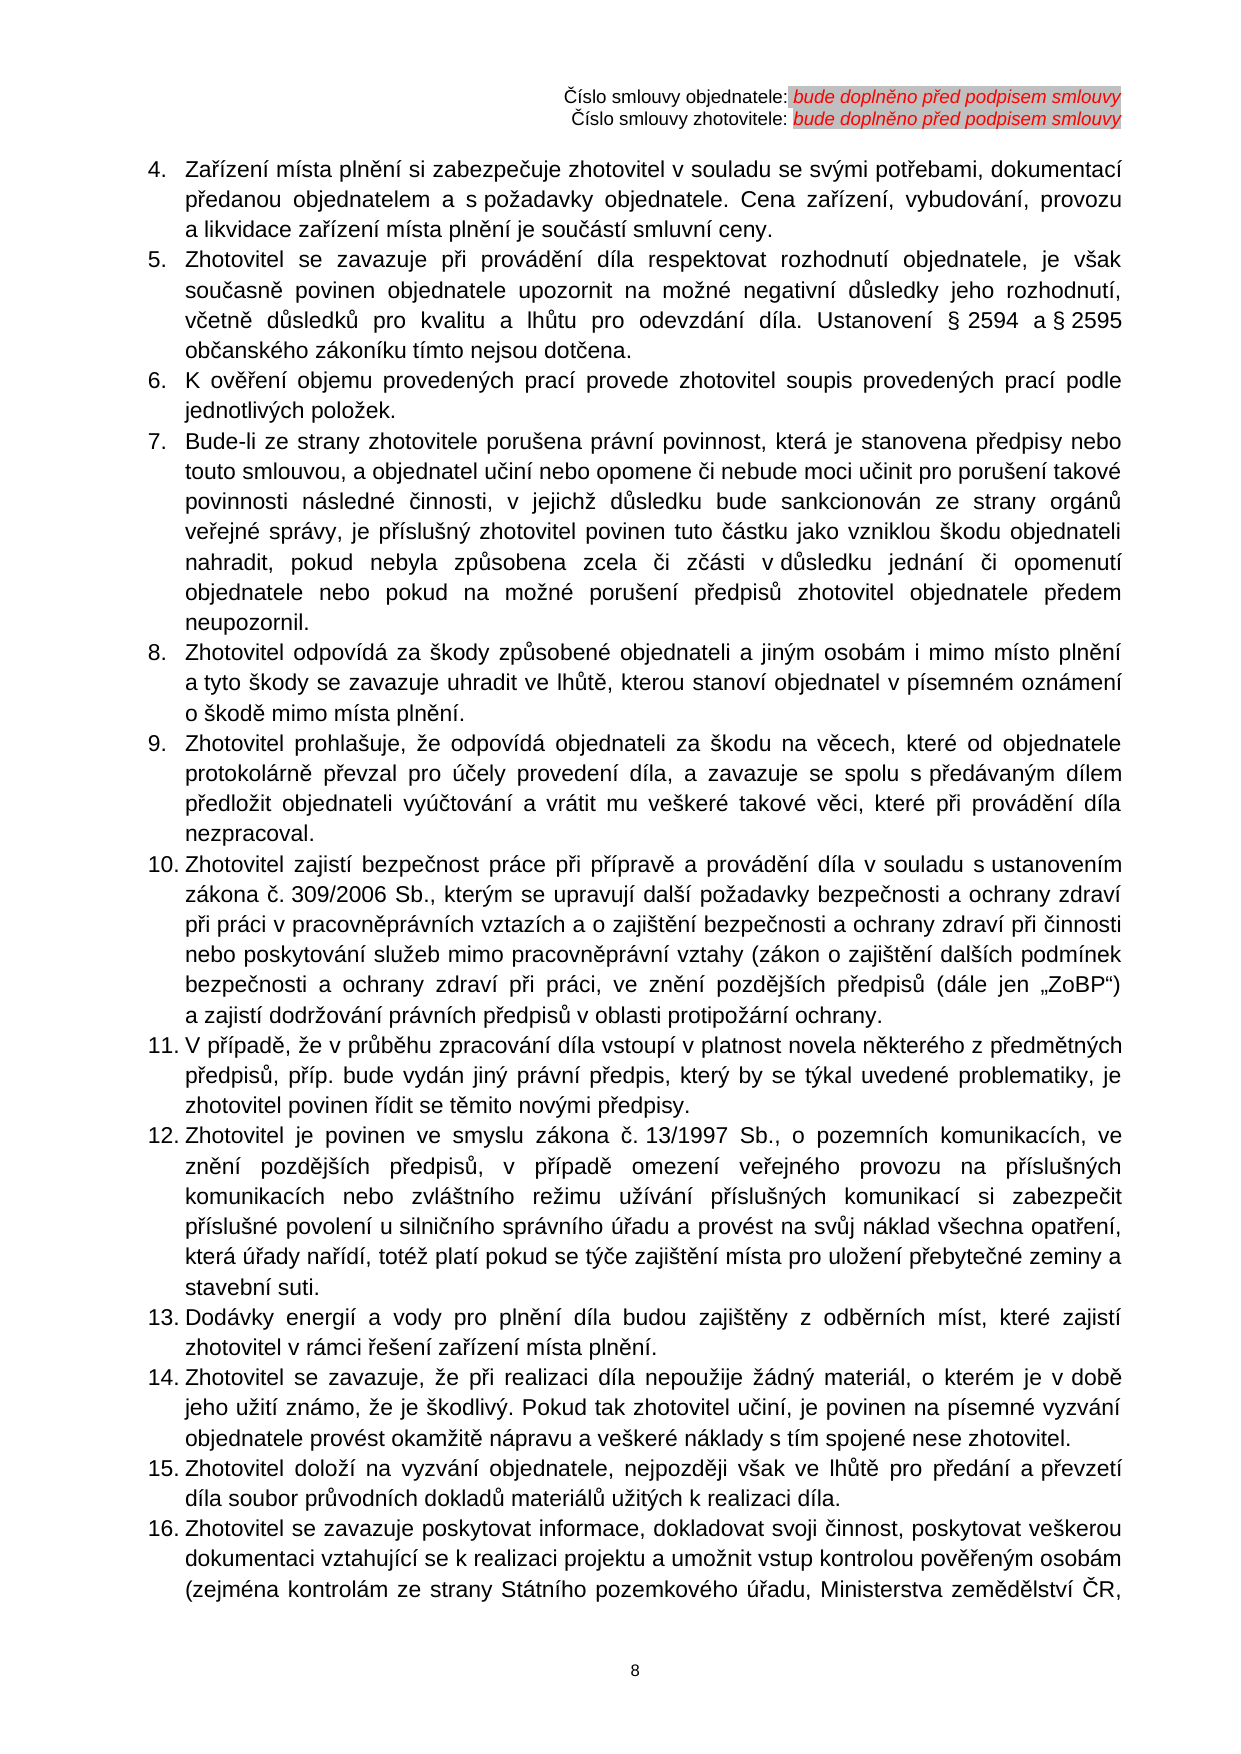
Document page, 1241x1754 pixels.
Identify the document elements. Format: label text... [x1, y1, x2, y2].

list Bude-li ze strany zhotovitele porušena právní povinnost, která je stanovena předpisy nebo touto smlouvou, a objednatel učiní nebo opomene či nebude moci učinit pro porušení takové povinnosti následné činnosti, v jejichž důsledku bude sankcionován ze strany orgánů veřejné správy, je příslušný zhotovitel povinen tuto částku jako vzniklou škodu objednateli nahradit, pokud nebyla způsobena zcela či zčásti v důsledku jednání či opomenutí objednatele nebo pokud na možné porušení předpisů zhotovitel objednatele předem neupozornil. [148, 428, 1122, 635]
list Zařízení místa plnění si zabezpečuje zhotovitel v souladu se svými potřebami, dokumentací předanou objednatelem a s požadavky objednatele. Cena zařízení, vybudování, provozu a likvidace zařízení místa plnění je součástí smluvní ceny. [148, 156, 1122, 242]
list Zhotovitel odpovídá za škody způsobené objednateli a jiným osobám i mimo místo plnění a tyto škody se zavazuje uhradit ve lhůtě, kterou stanoví objednatel v písemném oznámení o škodě mimo místa plnění. [148, 639, 1122, 726]
list Zhotovitel prohlašuje, že odpovídá objednateli za škodu na věcech, které od objednatele protokolárně převzal pro účely provedení díla, a zavazuje se spolu s předávaným dílem předložit objednateli vyúčtování a vrátit mu veškeré takové věci, které při provádění díla nezpracoval. [148, 730, 1122, 847]
list Zhotovitel se zavazuje, že při realizaci díla nepoužije žádný materiál, o kterém je v době jeho užití známo, že je škodlivý. Pokud tak zhotovitel učiní, je povinen na písemné vyzvání objednatele provést okamžitě nápravu a veškeré náklady s tím spojené nese zhotovitel. [148, 1364, 1122, 1451]
list Zhotovitel se zavazuje při provádění díla respektovat rozhodnutí objednatele, je však současně povinen objednatele upozornit na možné negativní důsledky jeho rozhodnutí, včetně důsledků pro kvalitu a lhůtu pro odevzdání díla. Ustanovení § 2594 a § 2595 občanského zákoníku tímto nejsou dotčena. [148, 246, 1122, 363]
list Zhotovitel je povinen ve smyslu zákona č. 13/1997 Sb., o pozemních komunikacích, ve znění pozdějších předpisů, v případě omezení veřejného provozu na příslušných komunikacích nebo zvláštního režimu užívání příslušných komunikací si zabezpečit příslušné povolení u silničního správního úřadu a provést na svůj náklad všechna opatření, která úřady nařídí, totéž platí pokud se týče zajištění místa pro uložení přebytečné zeminy a stavební suti. [148, 1122, 1122, 1300]
list Zhotovitel doloží na vyzvání objednatele, nejpozději však ve lhůtě pro předání a převzetí díla soubor průvodních dokladů materiálů užitých k realizaci díla. [148, 1455, 1122, 1511]
list K ověření objemu provedených prací provede zhotovitel soupis provedených prací podle jednotlivých položek. [148, 367, 1122, 424]
list Zhotovitel zajistí bezpečnost práce při přípravě a provádění díla v souladu s ustanovením zákona č. 309/2006 Sb., kterým se upravují další požadavky bezpečnosti a ochrany zdraví při práci v pracovněprávních vztazích a o zajištění bezpečnosti a ochrany zdraví při činnosti nebo poskytování služeb mimo pracovněprávní vztahy (zákon o zajištění dalších podmínek bezpečnosti a ochrany zdraví při práci, ve znění pozdějších předpisů (dále jen „ZoBP“) a zajistí dodržování právních předpisů v oblasti protipožární ochrany. [148, 851, 1122, 1028]
list Dodávky energií a vody pro plnění díla budou zajištěny z odběrních míst, které zajistí zhotovitel v rámci řešení zařízení místa plnění. [148, 1304, 1122, 1360]
list V případě, že v průběhu zpracování díla vstoupí v platnost novela některého z předmětných předpisů, příp. bude vydán jiný právní předpis, který by se týkal uvedené problematiky, je zhotovitel povinen řídit se těmito novými předpisy. [148, 1032, 1122, 1118]
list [148, 1515, 1122, 1602]
